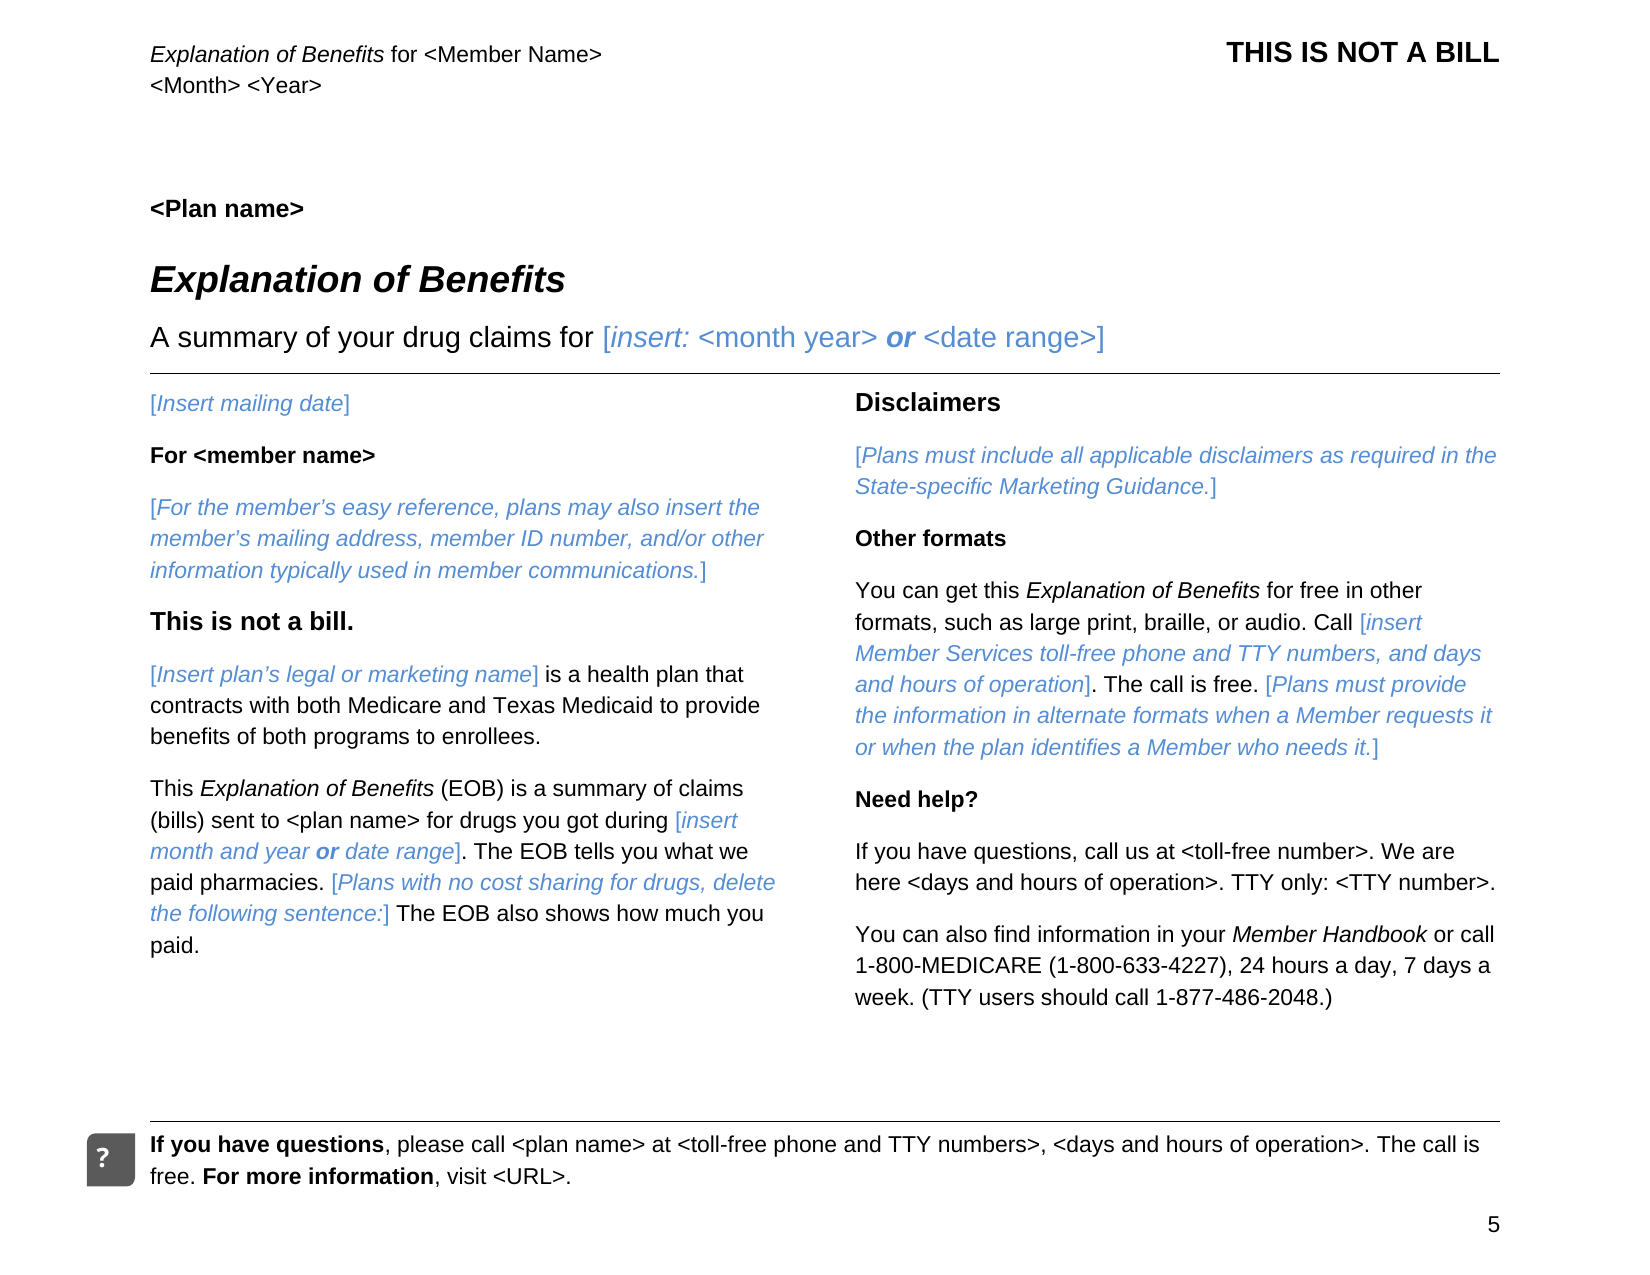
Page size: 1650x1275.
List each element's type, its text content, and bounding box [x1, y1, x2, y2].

text This is not a bill. [150, 605, 720, 636]
text For <member name> [150, 438, 795, 470]
text This Explanation of Benefits (EOB) is a summary of claims (bills) sent to <plan name> for drugs you got during [insert month and year or date range]. The EOB tells you what we paid pharmacies. [Plans with no cost sharing for drugs, delete the following sentence:] The EOB also shows how much you paid. [150, 772, 795, 959]
text [Plans must include all applicable disclaimers as required in the State-specific Marketing Guidance.] [855, 438, 1500, 501]
title A summary of your drug claims for [insert: <month year> or <date range>] [150, 321, 1500, 373]
text [For the member’s easy reference, plans may also insert the member’s mailing address, member ID number, and/or other information typically used in member communications.] [150, 491, 795, 584]
text Other formats [855, 522, 1500, 553]
text [Insert plan’s legal or marketing name] is a health plan that contracts with both Medicare and Texas Medicaid to provide benefits of both programs to enrollees. [150, 657, 795, 751]
text You can get this Explanation of Benefits for free in other formats, such as large print, braille, or audio. Call [insert Member Services toll-free phone and TTY numbers, and days and hours of operation]. The call is free. [Plans must provide the information in alternate formats when a Member requests it or when the plan identifies a Member who needs it.] [855, 574, 1500, 761]
text You can also find information in your Member Handbook or call 1-800-MEDICARE (1-800-633-4227), 24 hours a day, 7 days a week. (TTY users should call 1-877-486-2048.) [855, 918, 1500, 1011]
title Explanation of Benefits [150, 262, 1500, 300]
text Disclaimers [855, 386, 1425, 418]
text If you have questions, call us at <toll-free number>. We are here <days and hours of operation>. TTY only: <TTY number>. [855, 834, 1500, 897]
text [Insert mailing date] [150, 386, 795, 418]
text Need help? [855, 782, 1500, 813]
title <Plan name> [150, 187, 1500, 225]
